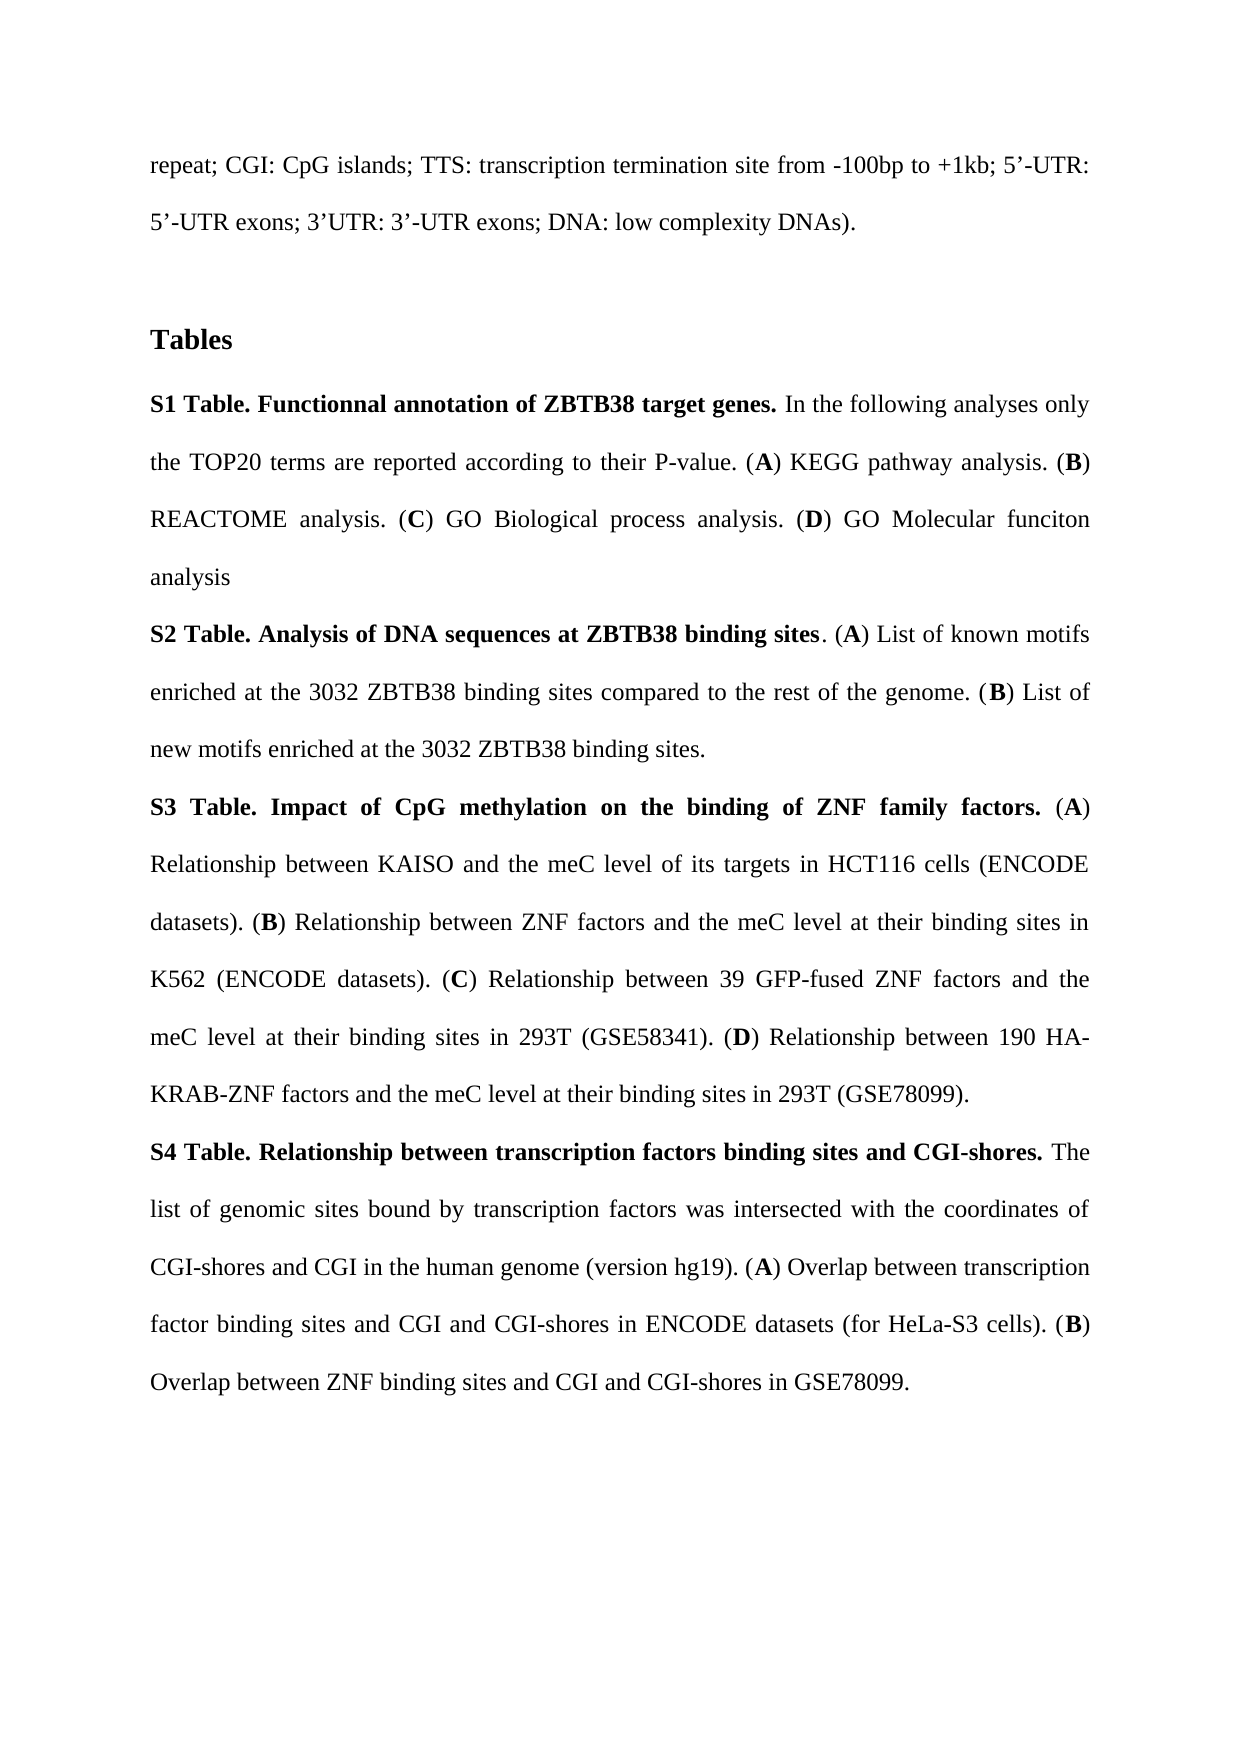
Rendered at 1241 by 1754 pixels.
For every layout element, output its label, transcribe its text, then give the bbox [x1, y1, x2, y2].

text Tables [150, 322, 1090, 356]
text S4 Table. Relationship between transcription factors binding sites and CGI-shores. The list of genomic sites bound by transcription factors was intersected with the coordinates of CGI-shores and CGI in the human genome (version hg19). (A) Overlap between transcription factor binding sites and CGI and CGI-shores in ENCODE datasets (for HeLa-S3 cells). (B) Overlap between ZNF binding sites and CGI and CGI-shores in GSE78099. [150, 1137, 1090, 1396]
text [150, 150, 1090, 236]
text S1 Table. Functionnal annotation of ZBTB38 target genes. In the following analyses only the TOP20 terms are reported according to their P-value. (A) KEGG pathway analysis. (B) REACTOME analysis. (C) GO Biological process analysis. (D) GO Molecular funciton analysis [150, 389, 1090, 591]
text S3 Table. Impact of CpG methylation on the binding of ZNF family factors. (A) Relationship between KAISO and the meC level of its targets in HCT116 cells (ENCODE datasets). (B) Relationship between ZNF factors and the meC level at their binding sites in K562 (ENCODE datasets). (C) Relationship between 39 GFP-fused ZNF factors and the meC level at their binding sites in 293T (GSE58341). (D) Relationship between 190 HA-KRAB-ZNF factors and the meC level at their binding sites in 293T (GSE78099). [150, 792, 1090, 1108]
text S2 Table. Analysis of DNA sequences at ZBTB38 binding sites. (A) List of known motifs enriched at the 3032 ZBTB38 binding sites compared to the rest of the genome. (B) List of new motifs enriched at the 3032 ZBTB38 binding sites. [150, 619, 1090, 763]
